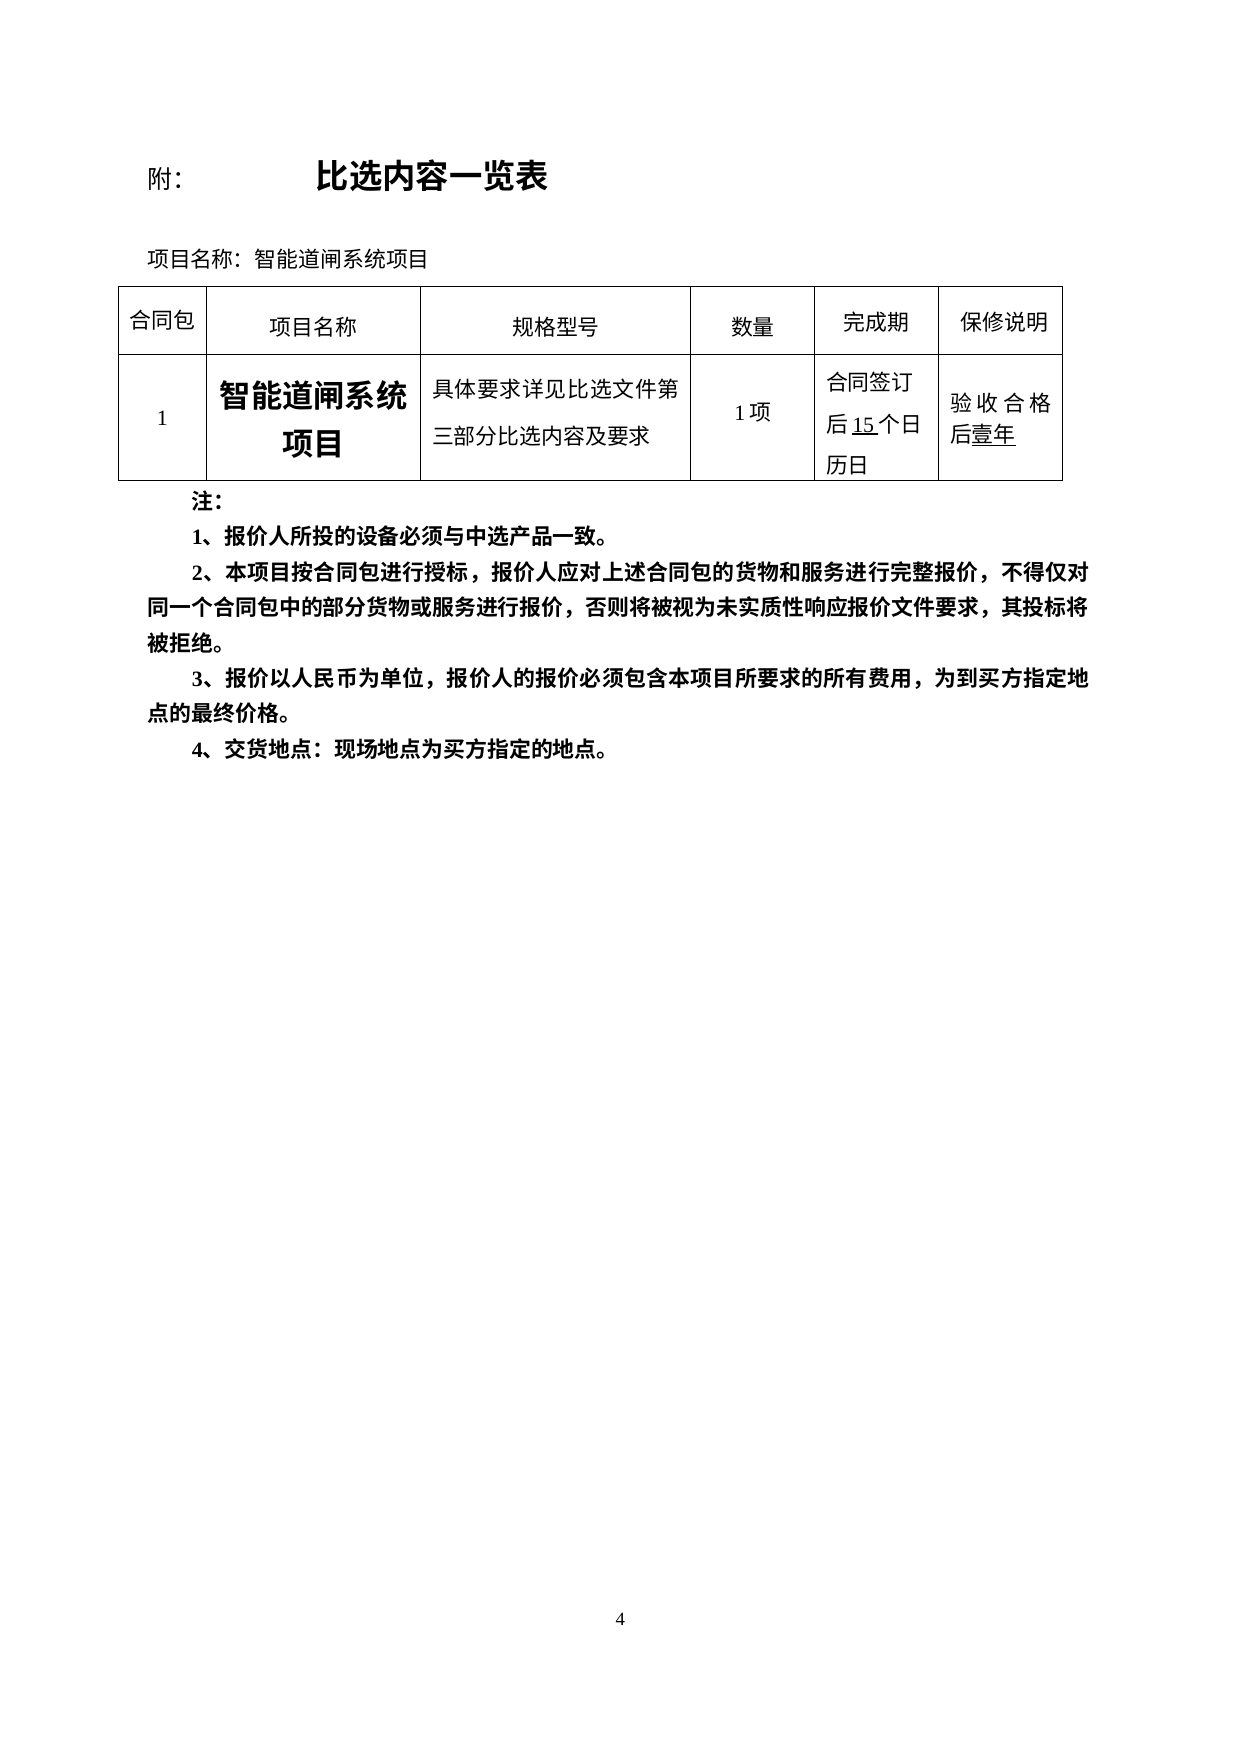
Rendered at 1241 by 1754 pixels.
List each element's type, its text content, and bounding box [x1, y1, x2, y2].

text 4、交货地点：现场地点为买方指定的地点。 [148, 729, 1092, 764]
table_cell 具体要求详见比选文件第三部分比选内容及要求 [421, 355, 690, 480]
text 1、报价人所投的设备必须与中选产品一致。 [148, 516, 1092, 552]
table_header 规格型号 [421, 287, 690, 354]
text 注： [148, 481, 1092, 516]
table_header 保修说明 [939, 287, 1062, 354]
table_cell 验收合格后壹年 [939, 355, 1062, 480]
text 2、本项目按合同包进行授标，报价人应对上述合同包的货物和服务进行完整报价，不得仅对同一个合同包中的部分货物或服务进行报价，否则将被视为未实质性响应报价文件要求，其投标将被拒绝。 [148, 552, 1092, 658]
text 3、报价以人民币为单位，报价人的报价必须包含本项目所要求的所有费用，为到买方指定地点的最终价格。 [148, 658, 1092, 729]
text 项目名称：智能道闸系统项目 [148, 242, 1092, 274]
table_header 合同包 [119, 287, 206, 354]
table_header 数量 [691, 287, 814, 354]
table_cell 1 [119, 355, 206, 480]
table_header 完成期 [815, 287, 938, 354]
table_cell 1项 [691, 355, 814, 480]
table_cell 智能道闸系统项目 [207, 355, 420, 480]
table_header 项目名称 [207, 287, 420, 354]
table_cell 合同签订后15个日历日 [815, 355, 938, 480]
text 附： 比选内容一览表 [148, 150, 1092, 198]
